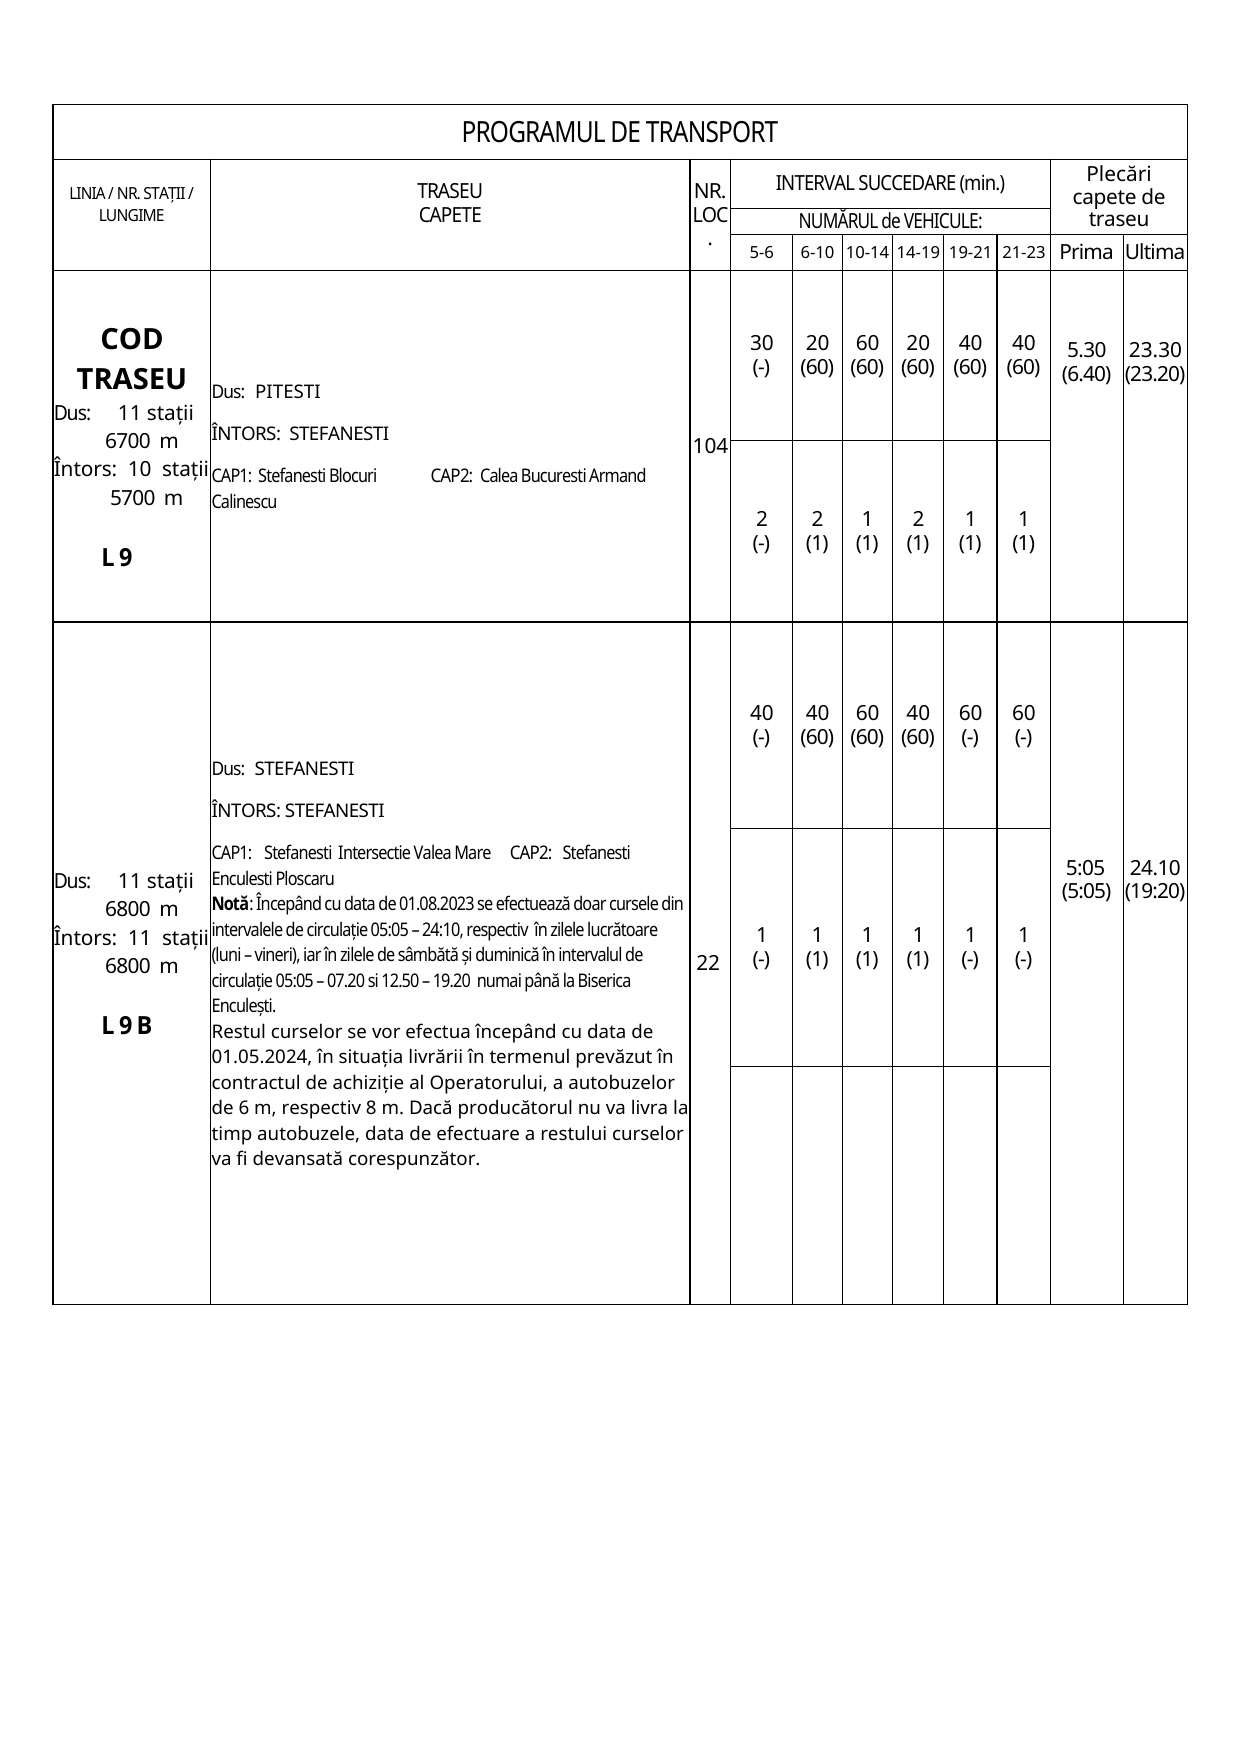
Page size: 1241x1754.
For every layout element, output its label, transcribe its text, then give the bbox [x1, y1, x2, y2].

table_cell 104 [691, 271, 730, 621]
table_cell 19-21 [944, 235, 996, 270]
table_cell LINIA / NR. STAȚII / LUNGIME [54, 160, 210, 270]
table_cell 40 (60) [793, 623, 842, 828]
table_cell 1 (1) [793, 829, 842, 1066]
table_cell Dus: STEFANESTI ÎNTORS: STEFANESTI CAP1: Stefanesti Intersectie Valea Mare CAP2: Stefanesti Enculesti Ploscaru Notă: Începând cu data de 01.08.2023 se efectuează doar cursele din intervalele de circulație 05:05 – 24:10, respectiv în zilele lucrătoare (luni – vineri), iar în zilele de sâmbătă și duminică în intervalul de circulație 05:05 – 07.20 si 12.50 – 19.20 numai până la Biserica Enculești. Restul curselor se vor efectua începând cu data de 01.05.2024, în situația livrării în termenul prevăzut în contractul de achiziție al Operatorului, a autobuzelor de 6 m, respectiv 8 m. Dacă producătorul nu va livra la timp autobuzele, data de efectuare a restului curselor va fi devansată corespunzător. [211, 623, 689, 1304]
table_cell 24.10 (19:20) [1124, 623, 1187, 1304]
table_cell 60 (-) [998, 623, 1050, 828]
table_cell 2 (1) [793, 441, 842, 621]
table_cell 22 [691, 623, 730, 1304]
table_cell Dus: PITESTI ÎNTORS: STEFANESTI CAP1: Stefanesti Blocuri CAP2: Calea Bucuresti Armand Calinescu [211, 271, 689, 621]
table_cell 2 (-) [731, 441, 792, 621]
table_cell 60 (-) [944, 623, 996, 828]
table_cell 60 (60) [843, 271, 892, 439]
table_cell Ultima [1124, 235, 1187, 270]
table_cell NUMĂRUL de VEHICULE: [731, 209, 1050, 234]
table_cell 20 (60) [793, 271, 842, 439]
table_cell 6-10 [793, 235, 842, 270]
table_cell TRASEU CAPETE [211, 160, 689, 270]
table_cell [793, 1067, 842, 1304]
table_cell 1 (1) [944, 441, 996, 621]
table_cell [893, 1067, 943, 1304]
table_cell [944, 1067, 996, 1304]
table_cell 1 (1) [998, 441, 1050, 621]
table_cell 40 (60) [944, 271, 996, 439]
table_cell Dus: 11 stații 6800 m Întors: 11 stații 6800 m L 9 B [54, 623, 210, 1304]
table_cell Prima [1051, 235, 1123, 270]
table_cell 1 (-) [998, 829, 1050, 1066]
table_cell Plecări capete de traseu [1051, 160, 1187, 234]
table_cell 60 (60) [843, 623, 892, 828]
table_cell NR. LOC. [691, 160, 730, 270]
table_cell 5:05 (5:05) [1051, 623, 1123, 1304]
table_cell 1 (-) [731, 829, 792, 1066]
table_cell 14-19 [893, 235, 943, 270]
table_cell [843, 1067, 892, 1304]
table_cell 40 (60) [893, 623, 943, 828]
table_header PROGRAMUL DE TRANSPORT [54, 105, 1187, 159]
table_cell 20 (60) [893, 271, 943, 439]
table_cell 2 (1) [893, 441, 943, 621]
table_cell [998, 1067, 1050, 1304]
table_cell 40 (-) [731, 623, 792, 828]
table_cell 1 (1) [843, 829, 892, 1066]
table_cell 30 (-) [731, 271, 792, 439]
table_cell [731, 1067, 792, 1304]
table_cell INTERVAL SUCCEDARE (min.) [731, 160, 1050, 207]
table_cell 5-6 [731, 235, 792, 270]
table_cell 10-14 [843, 235, 892, 270]
table_cell 21-23 [998, 235, 1050, 270]
table_cell 40 (60) [998, 271, 1050, 439]
table_cell 23.30 (23.20) [1124, 271, 1187, 621]
table_cell 5.30 (6.40) [1051, 271, 1123, 621]
table_cell 1 (1) [893, 829, 943, 1066]
table_cell 1 (-) [944, 829, 996, 1066]
table_cell COD TRASEU Dus: 11 stații 6700 m Întors: 10 stații 5700 m L 9 [54, 271, 210, 621]
table_cell 1 (1) [843, 441, 892, 621]
